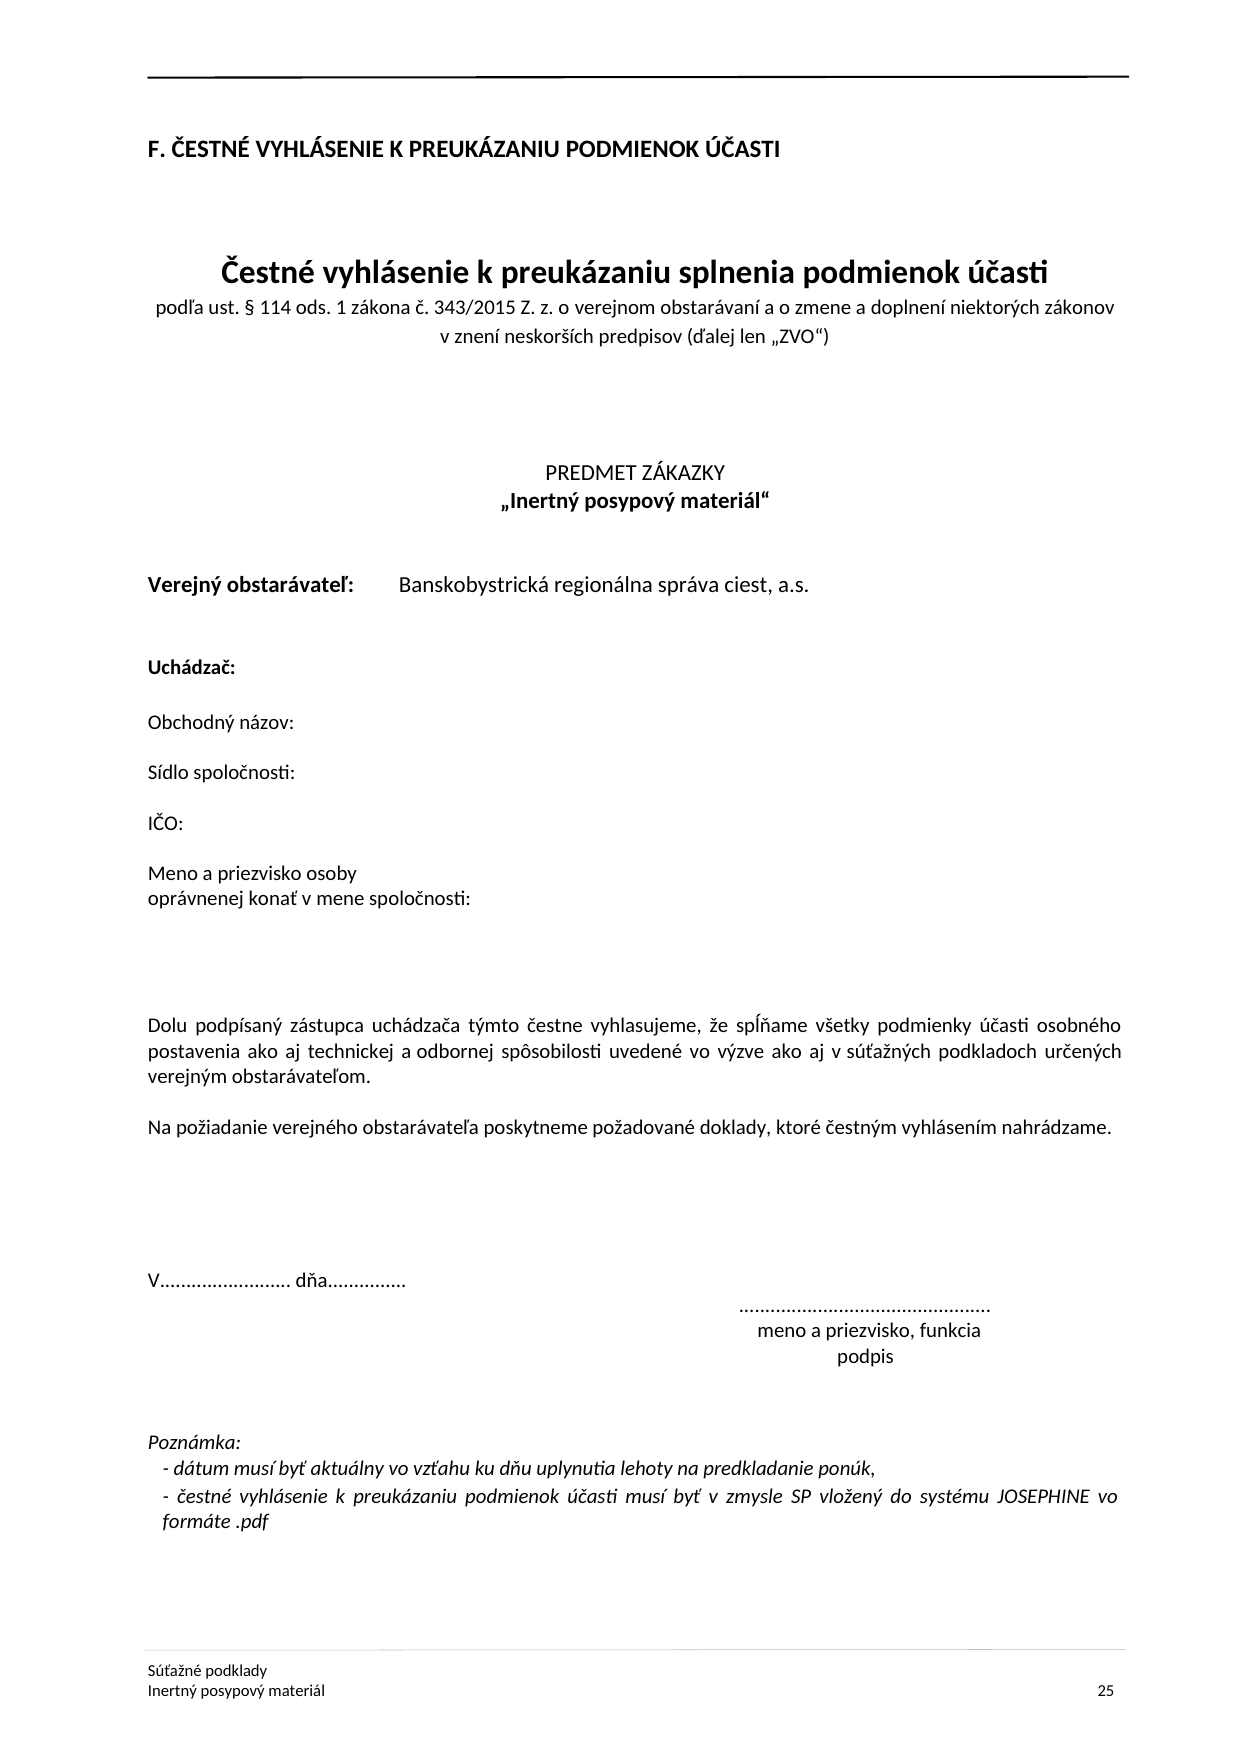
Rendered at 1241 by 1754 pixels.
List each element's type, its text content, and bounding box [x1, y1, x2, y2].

text Meno a priezvisko osoby [148, 860, 1122, 886]
text F. ČESTNÉ VYHLÁSENIE K PREUKÁZANIU PODMIENOK ÚČASTI [148, 133, 1122, 163]
text Verejný obstarávateľ: Banskobystrická regionálna správa ciest, a.s. [148, 570, 1122, 598]
text Čestné vyhlásenie k preukázaniu splnenia podmienok účasti [148, 251, 1122, 292]
text podpis [148, 1343, 1122, 1368]
text ................................................ [148, 1292, 1122, 1318]
text podľa ust. § 114 ods. 1 zákona č. 343/2015 Z. z. o verejnom obstarávaní a o zmene a doplnení niektorých zákonov v znení neskorších predpisov (ďalej len „ZVO“) [148, 292, 1122, 349]
text oprávnenej konať v mene spoločnosti: [148, 886, 1122, 911]
text Poznámka: [148, 1429, 1122, 1455]
text V......................... dňa............... [148, 1267, 1122, 1292]
text Obchodný názov: [148, 709, 1122, 734]
text predmet zákazky [148, 458, 1122, 486]
text - čestné vyhlásenie k preukázaniu podmienok účasti musí byť v zmysle SP vložený do systému JOSEPHINE vo formáte .pdf [162, 1483, 1122, 1534]
text Uchádzač: [148, 652, 1122, 680]
text „Inertný posypový materiál“ [148, 486, 1122, 514]
text meno a priezvisko, funkcia [148, 1318, 1122, 1343]
text IČO: [148, 810, 1122, 835]
text Sídlo spoločnosti: [148, 759, 1122, 785]
text Na požiadanie verejného obstarávateľa poskytneme požadované doklady, ktoré čestným vyhlásením nahrádzame. [148, 1114, 1122, 1140]
text - dátum musí byť aktuálny vo vzťahu ku dňu uplynutia lehoty na predkladanie ponúk, [162, 1455, 1122, 1480]
text Dolu podpísaný zástupca uchádzača týmto čestne vyhlasujeme, že spĺňame všetky podmienky účasti osobného postavenia ako aj technickej a odbornej spôsobilosti uvedené vo výzve ako aj v súťažných podkladoch určených verejným obstarávateľom. [148, 1013, 1122, 1089]
